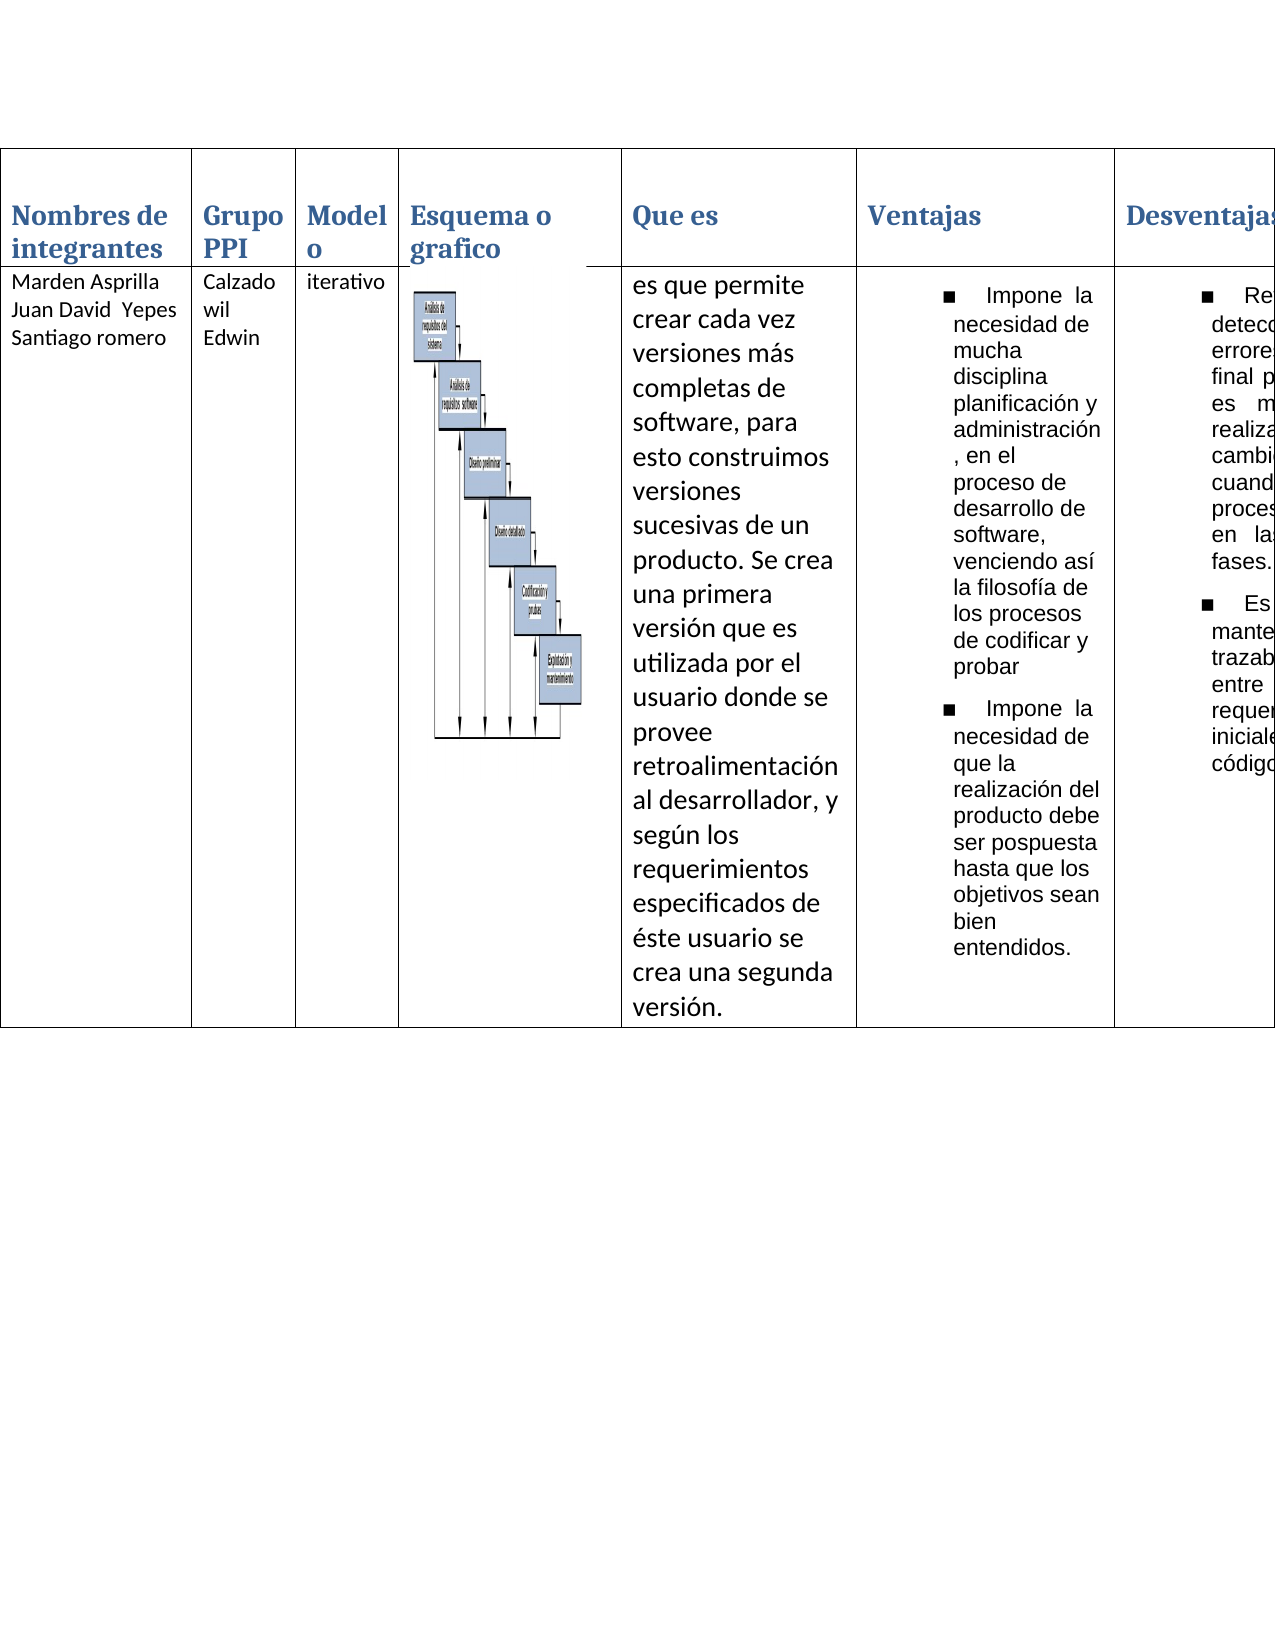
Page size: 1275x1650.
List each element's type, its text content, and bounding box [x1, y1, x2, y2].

table_header Nombres de integrantes [1, 149, 191, 266]
table_cell Impone la necesidad de mucha disciplina planificación y administración, en el proceso de desarrollo de software, venciendo así la filosofía de los procesos de codificar y probar Impone la necesidad de que la realización del producto debe ser pospuesta hasta que los objetivos sean bien entendidos. [857, 267, 1114, 1027]
table_cell Retrasa la detección de errores hasta el final por lo cual es muy difícil realizar cambios cuando el proceso está en las últimas fases. Es difícil mantener la trazabilidad entre los requerimientos iniciales y el código final. [1115, 267, 1274, 1027]
table_cell Calzado wil Edwin [192, 267, 295, 1027]
table_header Grupo PPI [192, 149, 295, 266]
table_cell [399, 267, 621, 1027]
table_header Esquema o grafico [399, 149, 621, 266]
table_cell Marden Asprilla Juan David Yepes Santiago romero [1, 267, 191, 1027]
table_header Que es [622, 149, 856, 266]
picture [410, 266, 587, 780]
table_cell iterativo [296, 267, 398, 1027]
table_cell es que permite crear cada vez versiones más completas de software, para esto construimos versiones sucesivas de un producto. Se crea una primera versión que es utilizada por el usuario donde se provee retroalimentación al desarrollador, y según los requerimientos especificados de éste usuario se crea una segunda versión. [622, 267, 856, 1027]
table_header Desventajas [1115, 149, 1274, 266]
table_header Ventajas [857, 149, 1114, 266]
table_header Modelo [296, 149, 398, 266]
